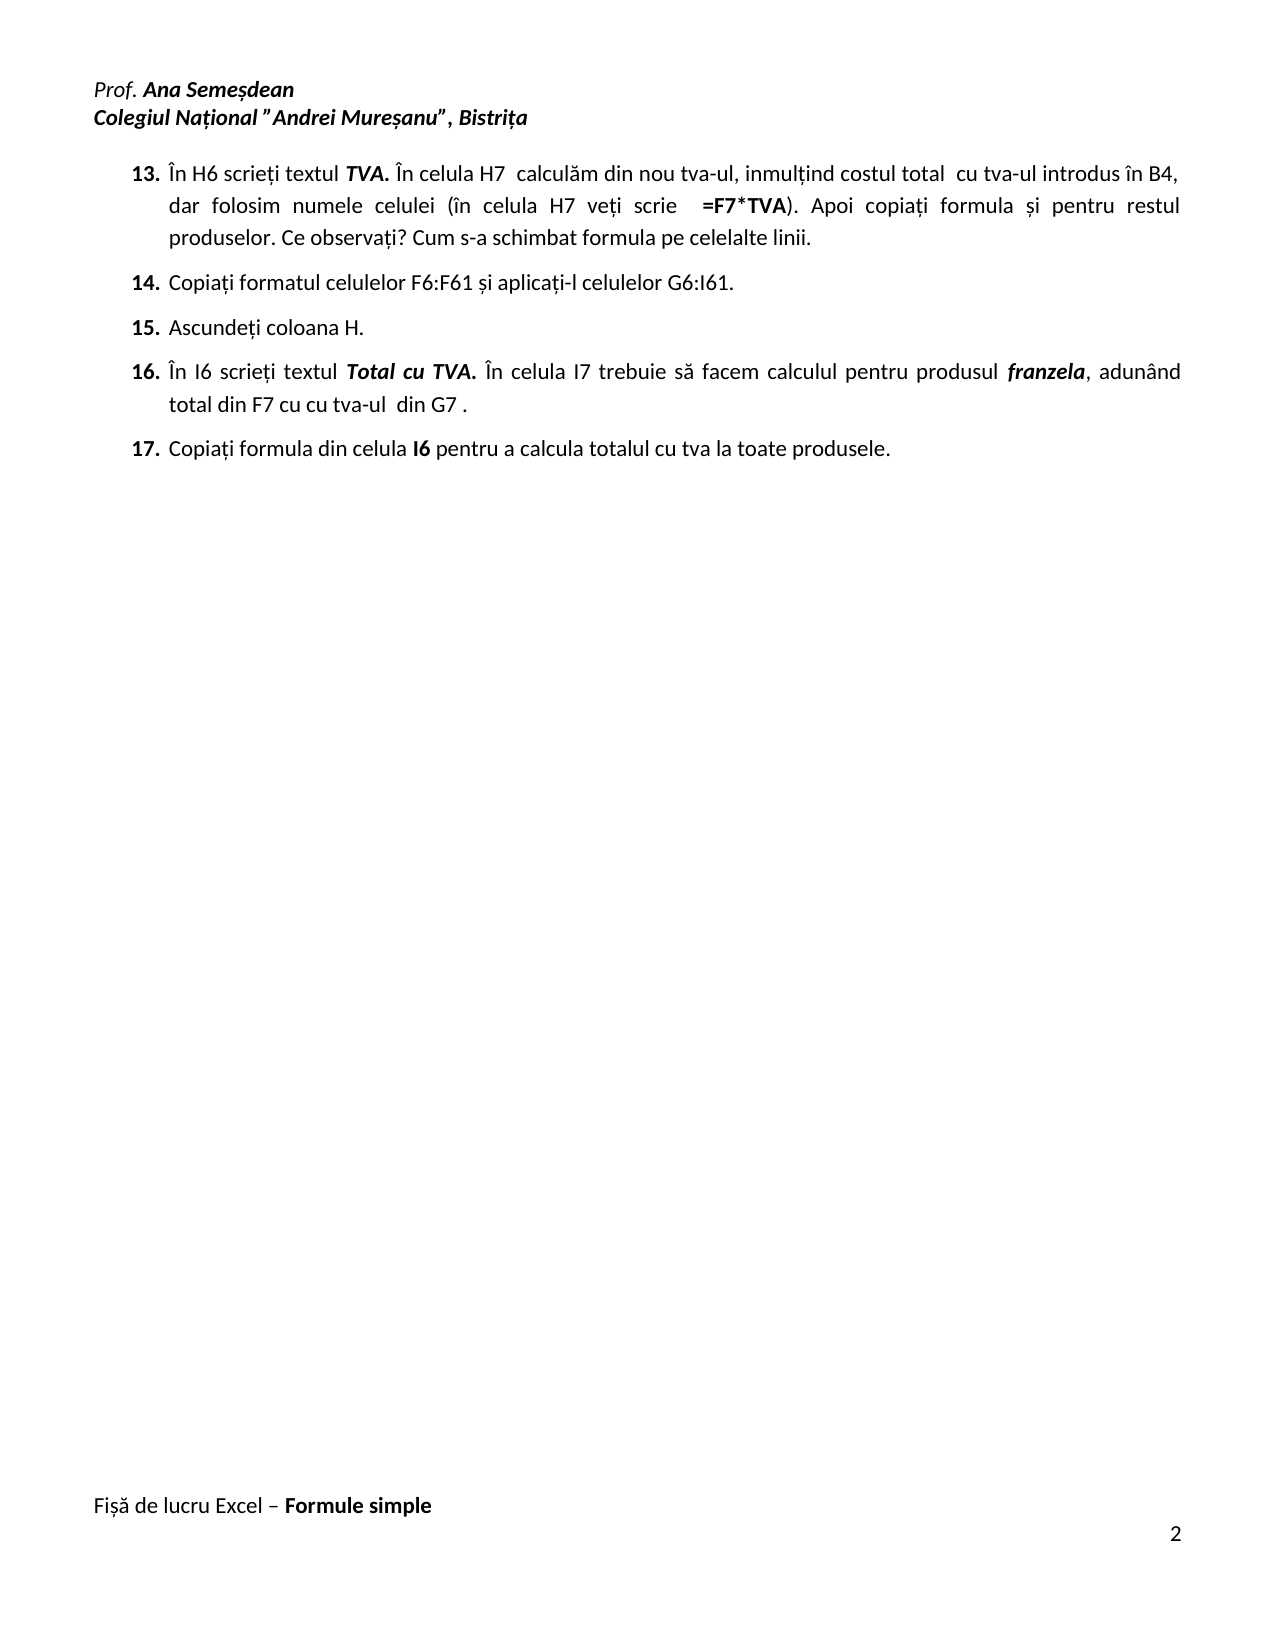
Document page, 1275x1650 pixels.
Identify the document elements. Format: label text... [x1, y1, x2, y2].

list Ascundeți coloana H. [131, 313, 1181, 341]
list Copiați formatul celulelor F6:F61 și aplicați-l celulelor G6:I61. [131, 268, 1181, 296]
list În H6 scrieți textul TVA. În celula H7 calculăm din nou tva-ul, inmulțind costul total cu tva-ul introdus în B4, dar folosim numele celulei (în celula H7 veți scrie =F7*TVA). Apoi copiați formula și pentru restul produselor. Ce observați? Cum s-a schimbat formula pe celelalte linii. [131, 159, 1181, 251]
list În I6 scrieți textul Total cu TVA. În celula I7 trebuie să facem calculul pentru produsul franzela, adunând total din F7 cu cu tva-ul din G7 . [131, 357, 1181, 418]
list Copiați formula din celula I6 pentru a calcula totalul cu tva la toate produsele. [131, 434, 1181, 462]
